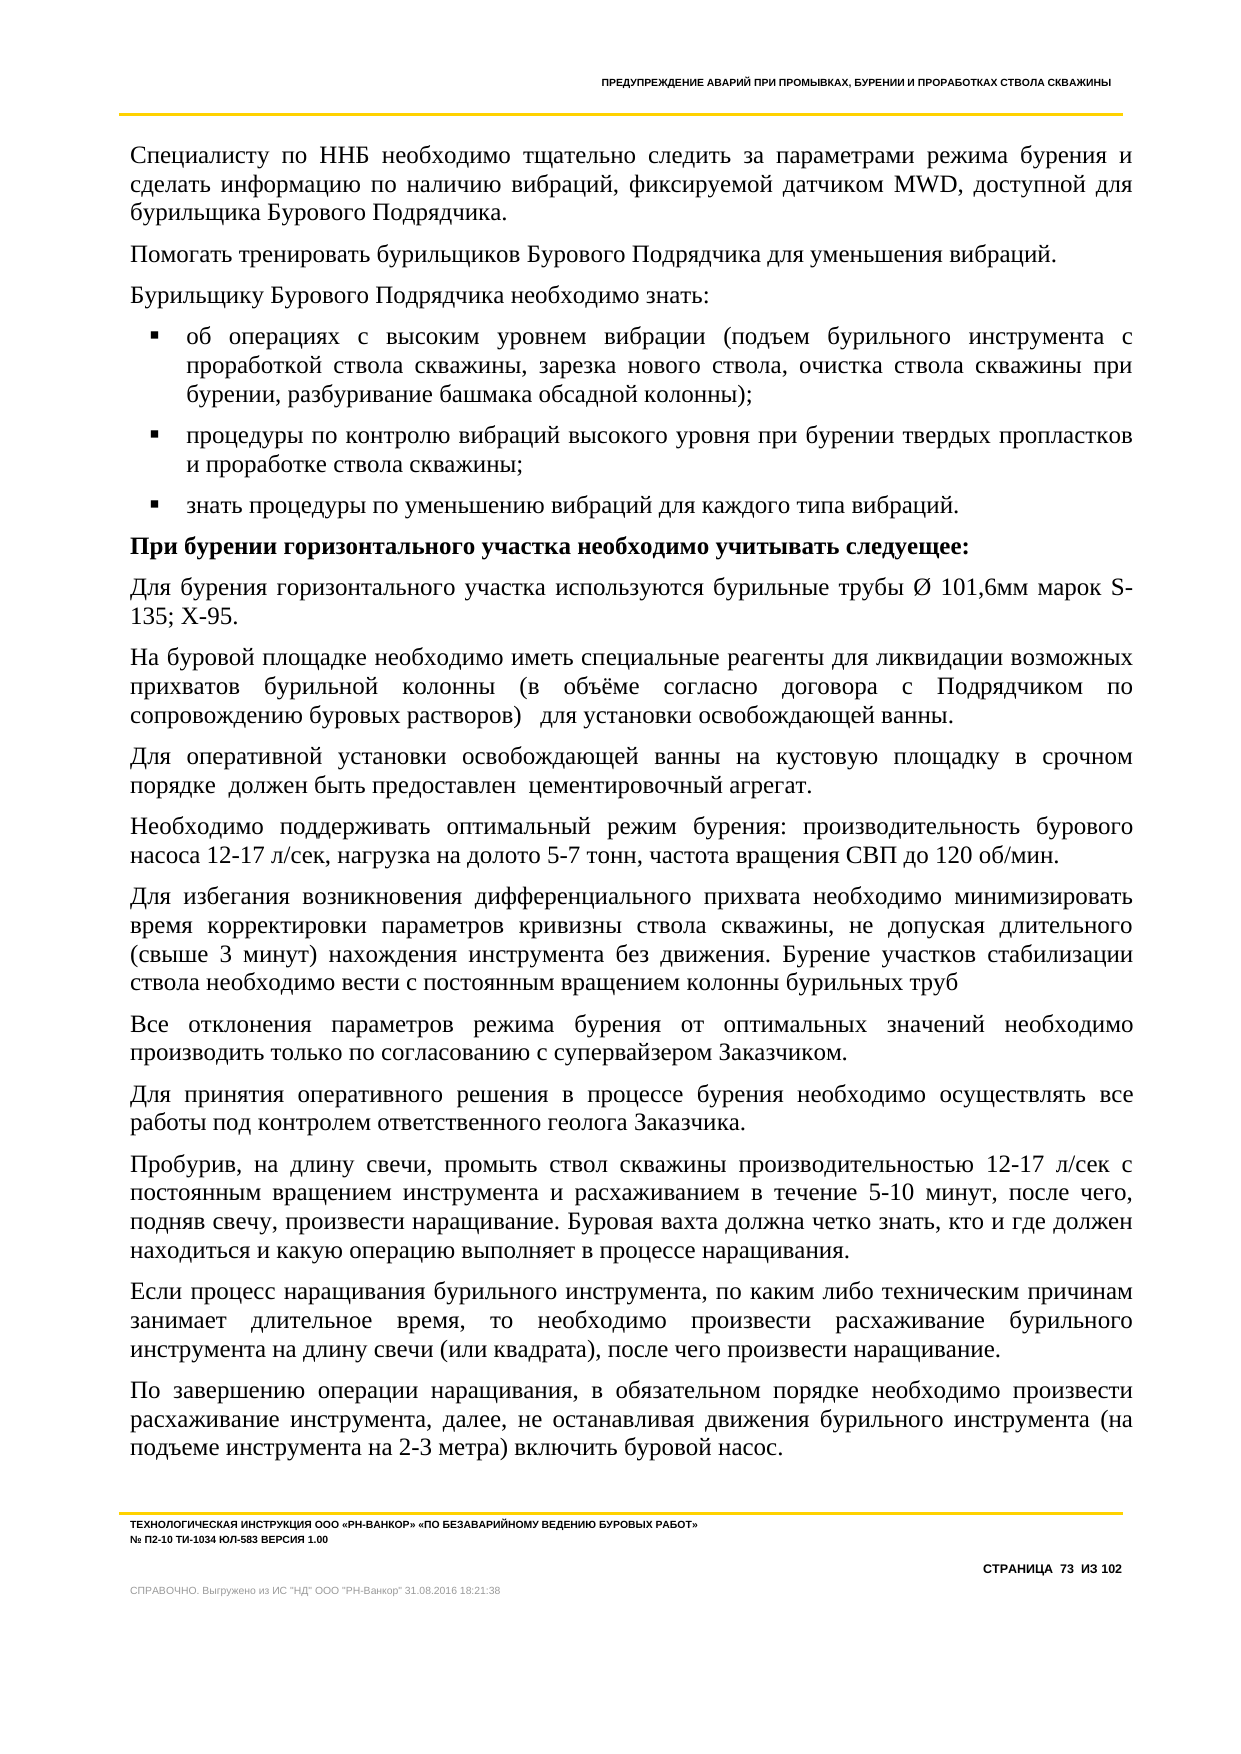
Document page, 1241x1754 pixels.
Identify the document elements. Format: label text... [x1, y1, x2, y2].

text По завершению операции наращивания, в обязательном порядке необходимо произвести расхаживание инструмента, далее, не останавливая движения бурильного инструмента (на подъеме инструмента на 2-3 метра) включить буровой насос. [130, 1375, 1134, 1461]
text Специалисту по ННБ необходимо тщательно следить за параметрами режима бурения и сделать информацию по наличию вибраций, фиксируемой датчиком MWD, доступной для бурильщика Бурового Подрядчика. [130, 140, 1134, 226]
list знать процедуры по уменьшению вибраций для каждого типа вибраций. [149, 490, 1134, 519]
text Бурильщику Бурового Подрядчика необходимо знать: [130, 280, 1134, 309]
text Для оперативной установки освобождающей ванны на кустовую площадку в срочном порядке должен быть предоставлен цементировочный агрегат. [130, 741, 1134, 799]
list об операциях с высоким уровнем вибрации (подъем бурильного инструмента с проработкой ствола скважины, зарезка нового ствола, очистка ствола скважины при бурении, разбуривание башмака обсадной колонны); [149, 321, 1134, 407]
text На буровой площадке необходимо иметь специальные реагенты для ликвидации возможных прихватов бурильной колонны (в объёме согласно договора с Подрядчиком по сопровождению буровых растворов) для установки освобождающей ванны. [130, 642, 1134, 729]
text Для избегания возникновения дифференциального прихвата необходимо минимизировать время корректировки параметров кривизны ствола скважины, не допуская длительного (свыше 3 минут) нахождения инструмента без движения. Бурение участков стабилизации ствола необходимо вести с постоянным вращением колонны бурильных труб [130, 881, 1134, 996]
text Если процесс наращивания бурильного инструмента, по каким либо техническим причинам занимает длительное время, то необходимо произвести расхаживание бурильного инструмента на длину свечи (или квадрата), после чего произвести наращивание. [130, 1276, 1134, 1362]
text Для бурения горизонтального участка используются бурильные трубы Ø 101,6мм марок S-135; Х-95. [130, 572, 1134, 630]
text Помогать тренировать бурильщиков Бурового Подрядчика для уменьшения вибраций. [130, 239, 1134, 267]
text Все отклонения параметров режима бурения от оптимальных значений необходимо производить только по согласованию с супервайзером Заказчиком. [130, 1009, 1134, 1066]
text Пробурив, на длину свечи, промыть ствол скважины производительностью 12-17 л/сек с постоянным вращением инструмента и расхаживанием в течение 5-10 минут, после чего, подняв свечу, произвести наращивание. Буровая вахта должна четко знать, кто и где должен находиться и какую операцию выполняет в процессе наращивания. [130, 1149, 1134, 1264]
list процедуры по контролю вибраций высокого уровня при бурении твердых пропластков и проработке ствола скважины; [149, 420, 1134, 477]
text Необходимо поддерживать оптимальный режим бурения: производительность бурового насоса 12-17 л/сек, нагрузка на долото 5-7 тонн, частота вращения СВП до 120 об/мин. [130, 811, 1134, 869]
text Для принятия оперативного решения в процессе бурения необходимо осуществлять все работы под контролем ответственного геолога Заказчика. [130, 1079, 1134, 1136]
text При бурении горизонтального участка необходимо учитывать следуещее: [130, 531, 1134, 560]
